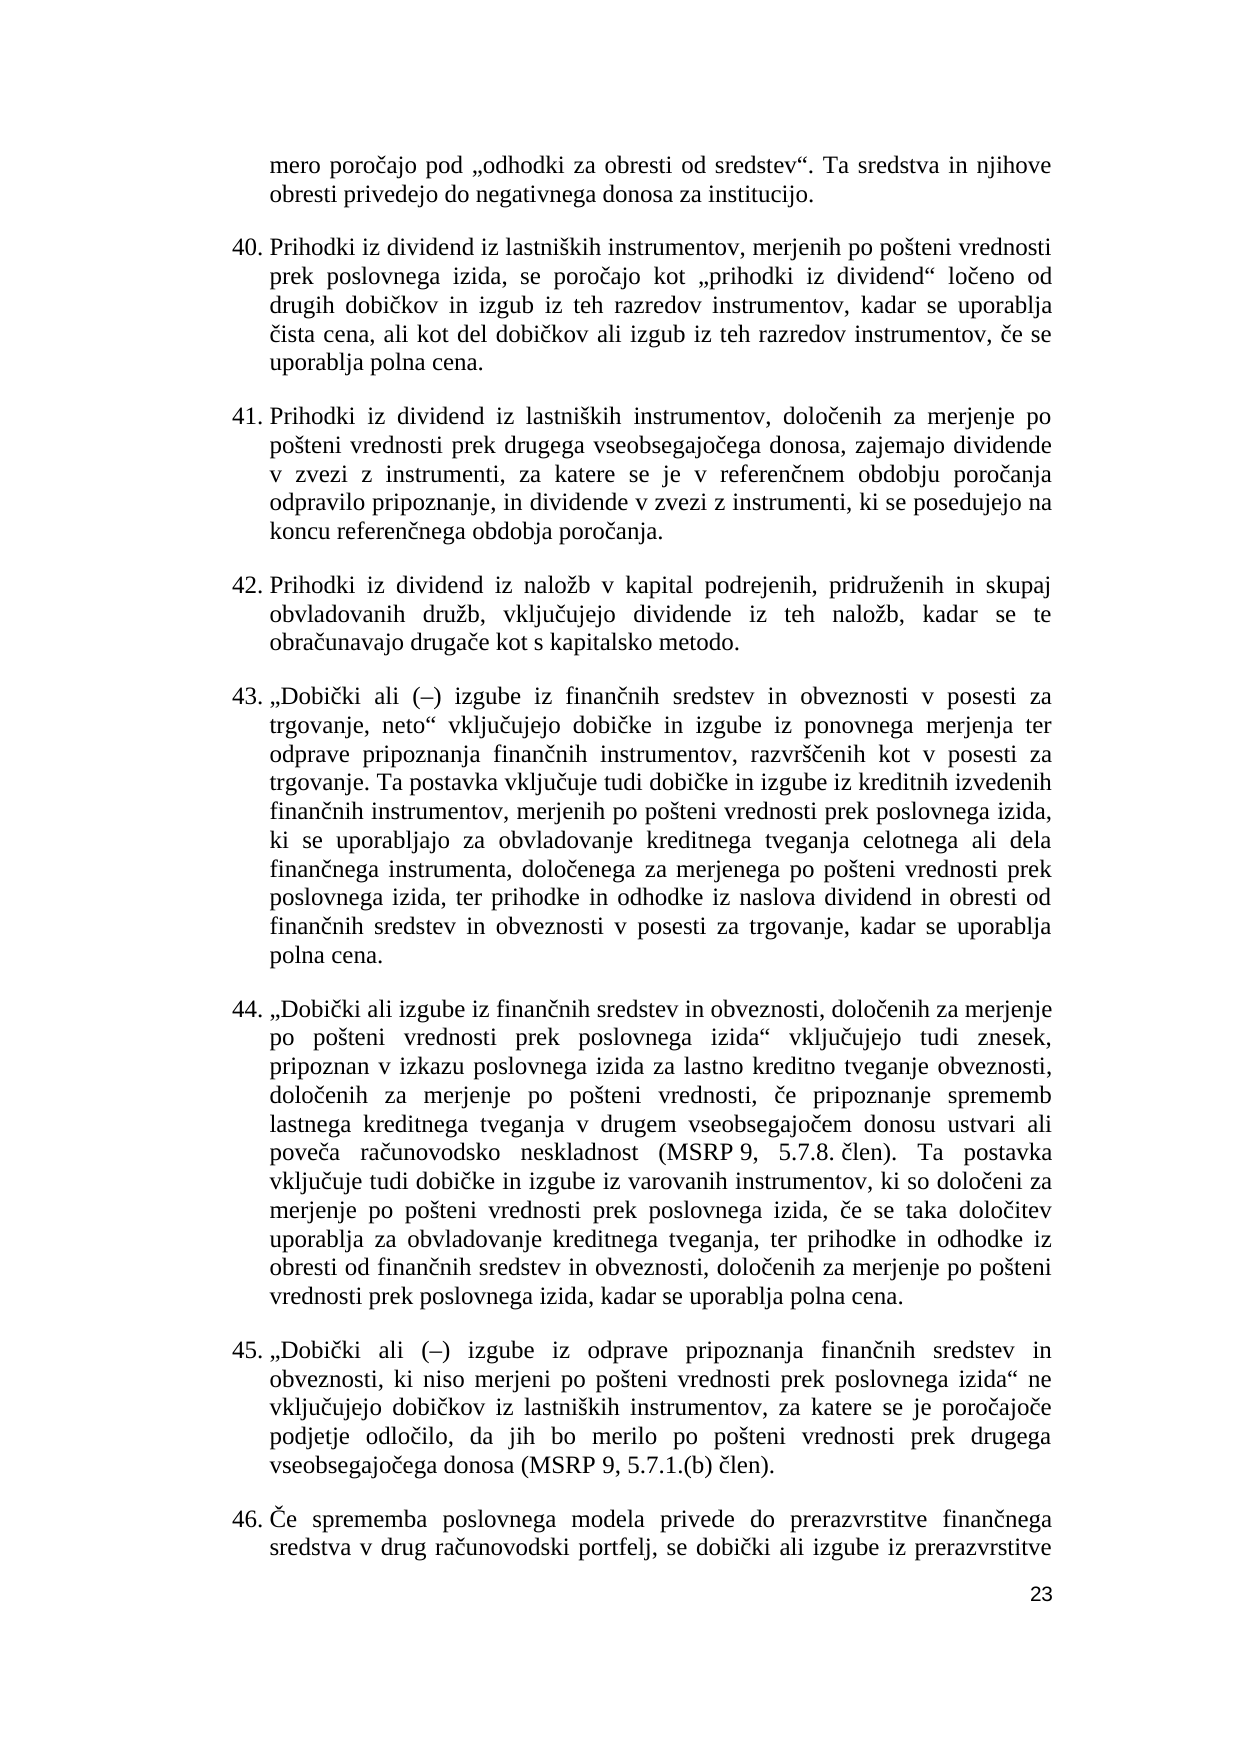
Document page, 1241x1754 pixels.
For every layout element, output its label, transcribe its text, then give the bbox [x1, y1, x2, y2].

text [232, 1504, 1053, 1561]
text Prihodki iz dividend iz lastniških instrumentov, določenih za merjenje po pošteni vrednosti prek drugega vseobsegajočega donosa, zajemajo dividende v zvezi z instrumenti, za katere se je v referenčnem obdobju poročanja odpravilo pripoznanje, in dividende v zvezi z instrumenti, ki se posedujejo na koncu referenčnega obdobja poročanja. [232, 401, 1053, 545]
text „Dobički ali izgube iz finančnih sredstev in obveznosti, določenih za merjenje po pošteni vrednosti prek poslovnega izida“ vključujejo tudi znesek, pripoznan v izkazu poslovnega izida za lastno kreditno tveganje obveznosti, določenih za merjenje po pošteni vrednosti, če pripoznanje sprememb lastnega kreditnega tveganja v drugem vseobsegajočem donosu ustvari ali poveča računovodsko neskladnost (MSRP 9, 5.7.8. člen). Ta postavka vključuje tudi dobičke in izgube iz varovanih instrumentov, ki so določeni za merjenje po pošteni vrednosti prek poslovnega izida, če se taka določitev uporablja za obvladovanje kreditnega tveganja, ter prihodke in odhodke iz obresti od finančnih sredstev in obveznosti, določenih za merjenje po pošteni vrednosti prek poslovnega izida, kadar se uporablja polna cena. [232, 994, 1053, 1310]
text Prihodki iz dividend iz lastniških instrumentov, merjenih po pošteni vrednosti prek poslovnega izida, se poročajo kot „prihodki iz dividend“ ločeno od drugih dobičkov in izgub iz teh razredov instrumentov, kadar se uporablja čista cena, ali kot del dobičkov ali izgub iz teh razredov instrumentov, če se uporablja polna cena. [232, 232, 1053, 376]
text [232, 150, 1053, 207]
text „Dobički ali (–) izgube iz finančnih sredstev in obveznosti v posesti za trgovanje, neto“ vključujejo dobičke in izgube iz ponovnega merjenja ter odprave pripoznanja finančnih instrumentov, razvrščenih kot v posesti za trgovanje. Ta postavka vključuje tudi dobičke in izgube iz kreditnih izvedenih finančnih instrumentov, merjenih po pošteni vrednosti prek poslovnega izida, ki se uporabljajo za obvladovanje kreditnega tveganja celotnega ali dela finančnega instrumenta, določenega za merjenega po pošteni vrednosti prek poslovnega izida, ter prihodke in odhodke iz naslova dividend in obresti od finančnih sredstev in obveznosti v posesti za trgovanje, kadar se uporablja polna cena. [232, 681, 1053, 969]
text „Dobički ali (–) izgube iz odprave pripoznanja finančnih sredstev in obveznosti, ki niso merjeni po pošteni vrednosti prek poslovnega izida“ ne vključujejo dobičkov iz lastniških instrumentov, za katere se je poročajoče podjetje odločilo, da jih bo merilo po pošteni vrednosti prek drugega vseobsegajočega donosa (MSRP 9, 5.7.1.(b) člen). [232, 1335, 1053, 1479]
text Prihodki iz dividend iz naložb v kapital podrejenih, pridruženih in skupaj obvladovanih družb, vključujejo dividende iz teh naložb, kadar se te obračunavajo drugače kot s kapitalsko metodo. [232, 570, 1053, 656]
